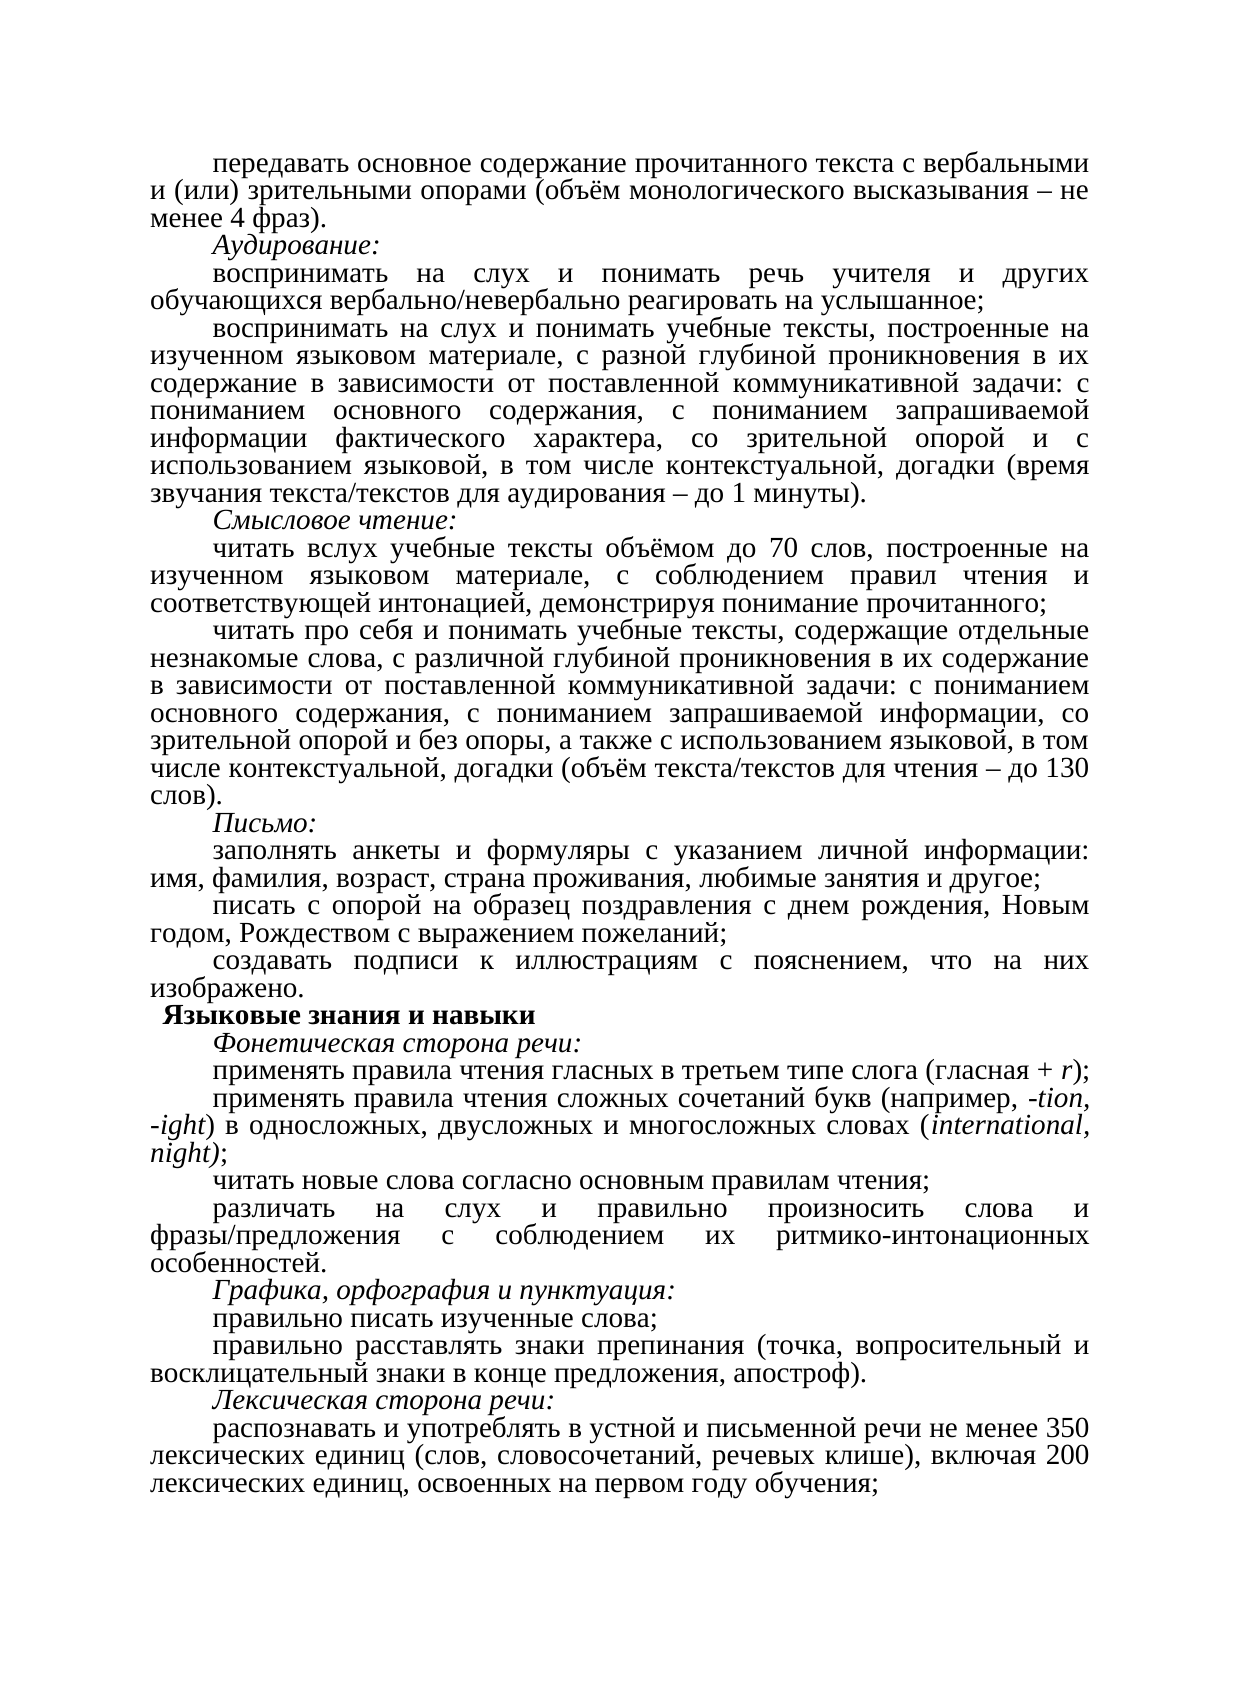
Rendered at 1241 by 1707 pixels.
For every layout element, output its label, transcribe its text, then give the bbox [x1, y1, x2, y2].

text Фонетическая сторона речи: [150, 1030, 1090, 1057]
text воспринимать на слух и понимать учебные тексты, построенные на изученном языковом материале, с разной глубиной проникновения в их содержание в зависимости от поставленной коммуникативной задачи: с пониманием основного содержания, с пониманием запрашиваемой информации фактического характера, со зрительной опорой и с использованием языковой, в том числе контекстуальной, догадки (время звучания текста/текстов для аудирования – до 1 минуты). [150, 315, 1090, 507]
text правильно писать изученные слова; [150, 1305, 1090, 1332]
text читать новые слова согласно основным правилам чтения; [150, 1167, 1090, 1195]
text применять правила чтения гласных в третьем типе слога (гласная + r); [150, 1057, 1090, 1085]
text Аудирование: [150, 232, 1090, 260]
text создавать подписи к иллюстрациям с пояснением, что на них изображено. [150, 947, 1090, 1002]
text писать с опорой на образец поздравления с днем рождения, Новым годом, Рождеством с выражением пожеланий; [150, 892, 1090, 947]
text применять правила чтения сложных сочетаний букв (например, -tion, -ight) в односложных, двусложных и многосложных словах (international, night); [150, 1085, 1090, 1167]
text Смысловое чтение: [150, 507, 1090, 535]
text различать на слух и правильно произносить слова и фразы/предложения с соблюдением их ритмико-интонационных особенностей. [150, 1195, 1090, 1277]
text передавать основное содержание прочитанного текста с вербальными и (или) зрительными опорами (объём монологического высказывания – не менее 4 фраз). [150, 150, 1090, 232]
text читать вслух учебные тексты объёмом до 70 слов, построенные на изученном языковом материале, с соблюдением правил чтения и соответствующей интонацией, демонстрируя понимание прочитанного; [150, 535, 1090, 617]
text читать про себя и понимать учебные тексты, содержащие отдельные незнакомые слова, с различной глубиной проникновения в их содержание в зависимости от поставленной коммуникативной задачи: с пониманием основного содержания, с пониманием запрашиваемой информации, со зрительной опорой и без опоры, а также с использованием языковой, в том числе контекстуальной, догадки (объём текста/текстов для чтения – до 130 слов). [150, 617, 1090, 810]
text Лексическая сторона речи: [150, 1387, 1090, 1415]
text Языковые знания и навыки [162, 1002, 1090, 1030]
text распознавать и употреблять в устной и письменной речи не менее 350 лексических единиц (слов, словосочетаний, речевых клише), включая 200 лексических единиц, освоенных на первом году обучения; [150, 1415, 1090, 1497]
text заполнять анкеты и формуляры с указанием личной информации: имя, фамилия, возраст, страна проживания, любимые занятия и другое; [150, 837, 1090, 892]
text Графика, орфография и пунктуация: [150, 1277, 1090, 1305]
text воспринимать на слух и понимать речь учителя и других обучающихся вербально/невербально реагировать на услышанное; [150, 260, 1090, 315]
text Письмо: [150, 810, 1090, 837]
text правильно расставлять знаки препинания (точка, вопросительный и восклицательный знаки в конце предложения, апостроф). [150, 1332, 1090, 1387]
